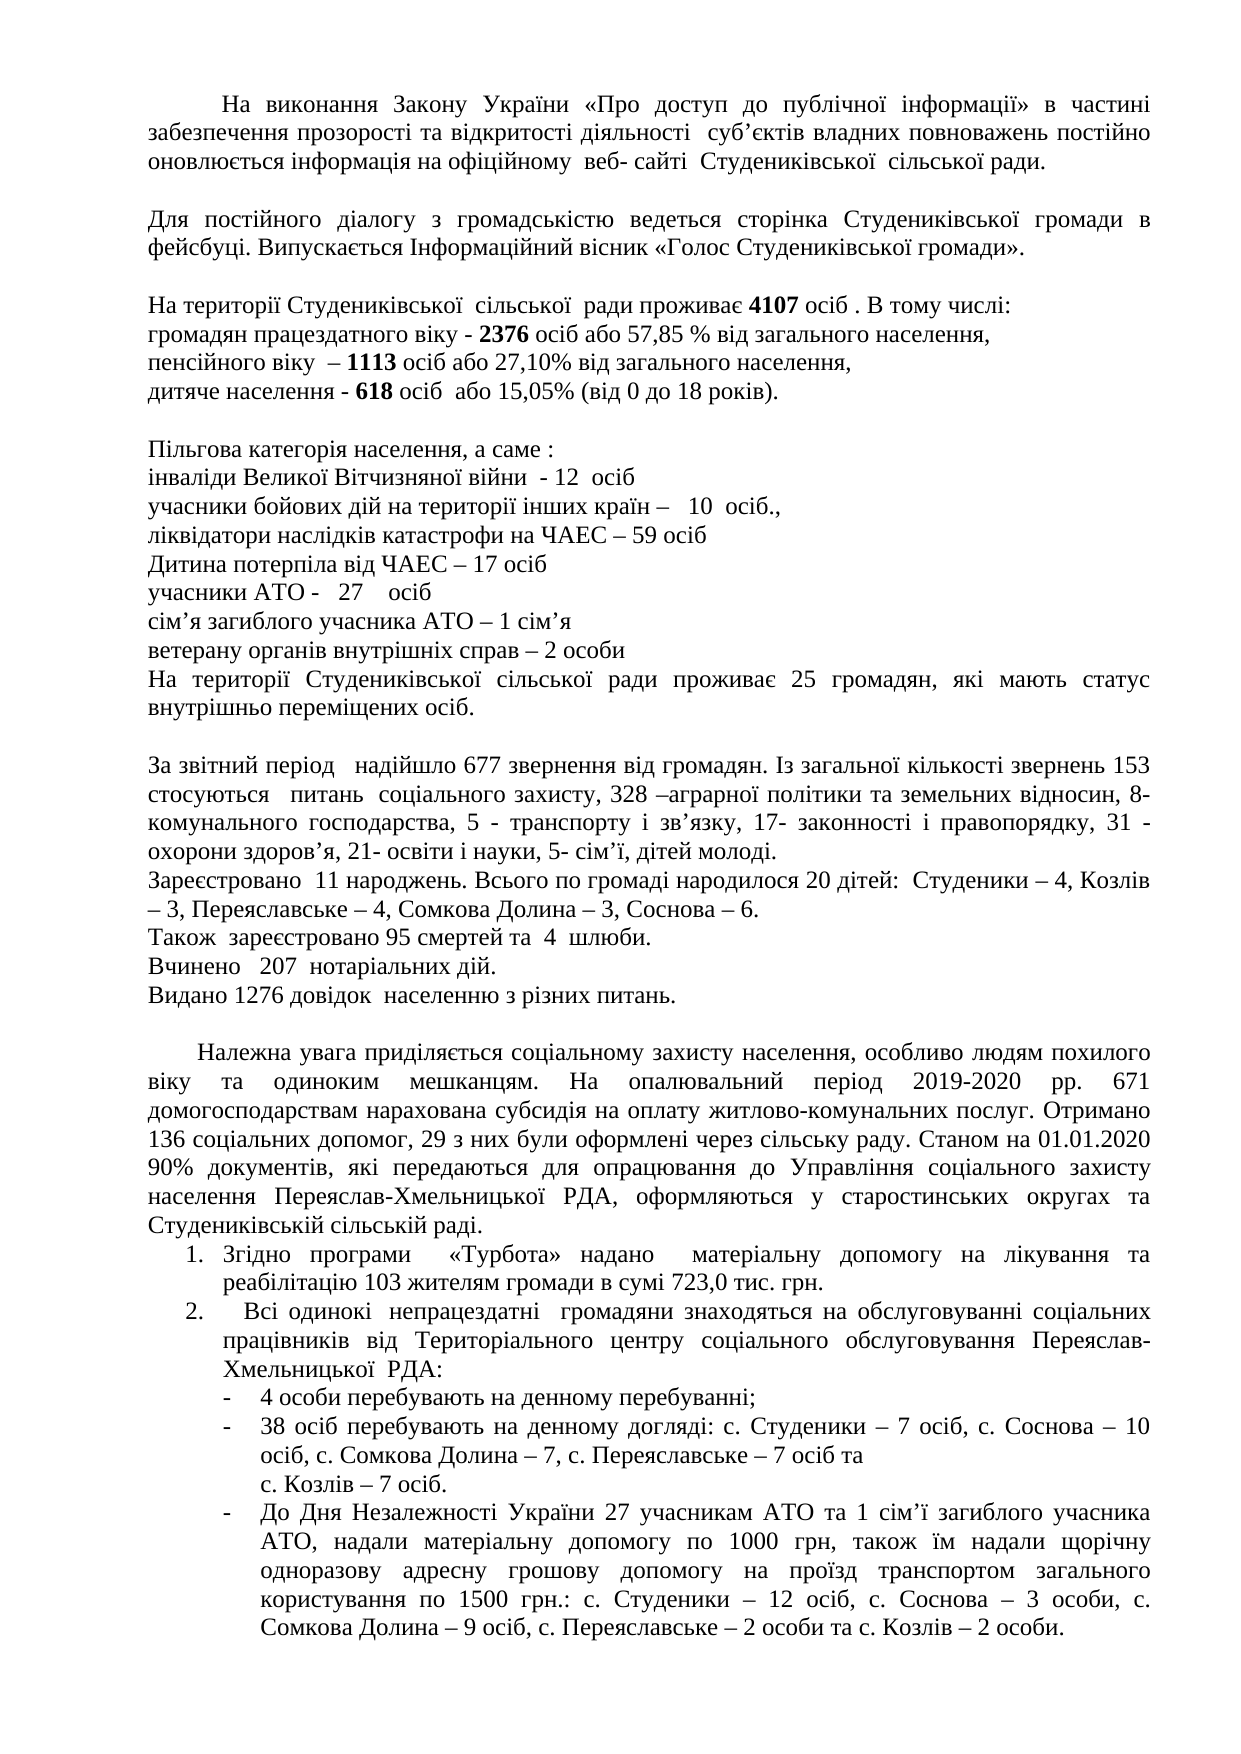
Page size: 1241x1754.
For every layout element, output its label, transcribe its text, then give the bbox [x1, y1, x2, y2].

text громадян працездатного віку - 2376 осіб або 57,85 % від загального населення, [148, 319, 1152, 347]
text Видано 1276 довідок населенню з різних питань. [148, 980, 1152, 1009]
list Згідно програми «Турбота» надано матеріальну допомогу на лікування та реабілітацію 103 жителям громади в сумі 723,0 тис. грн. [185, 1239, 1152, 1296]
text ліквідатори наслідків катастрофи на ЧАЕС – 59 осіб [148, 520, 1152, 549]
text Для постійного діалогу з громадськістю ведеться сторінка Студениківської громади в фейсбуці. Випускається Інформаційний вісник «Голос Студениківської громади». [148, 204, 1152, 261]
text Вчинено 207 нотаріальних дій. [148, 951, 1152, 980]
text дитяче населення - 618 осіб або 15,05% (від 0 до 18 років). [148, 376, 1152, 405]
text Належна увага приділяється соціальному захисту населення, особливо людям похилого віку та одиноким мешканцям. На опалювальний період 2019-2020 рр. 671 домогосподарствам нарахована субсидія на оплату житлово-комунальних послуг. Отримано 136 соціальних допомог, 29 з них були оформлені через сільську раду. Станом на 01.01.2020 90% документів, які передаються для опрацювання до Управління соціального захисту населення Переяслав-Хмельницької РДА, оформляються у старостинських округах та Студениківській сільській раді. [148, 1037, 1152, 1239]
text Пільгова категорія населення, а саме : [148, 434, 1152, 462]
text Також зареєстровано 95 смертей та 4 шлюби. [148, 922, 1152, 951]
text На виконання Закону України «Про доступ до публічної інформації» в частині забезпечення прозорості та відкритості діяльності суб’єктів владних повноважень постійно оновлюється інформація на офіційному веб- сайті Студениківської сільської ради. [148, 89, 1152, 175]
text с. Козлів – 7 осіб. [260, 1469, 1152, 1497]
text учасники бойових дій на території інших країн – 10 осіб., [148, 491, 1152, 520]
list До Дня Незалежності України 27 учасникам АТО та 1 сім’ї загиблого учасника АТО, надали матеріальну допомогу по 1000 грн, також їм надали щорічну одноразову адресну грошову допомогу на проїзд транспортом загального користування по 1500 грн.: с. Студеники – 12 осіб, с. Соснова – 3 особи, с. Сомкова Долина – 9 осіб, с. Переяславське – 2 особи та с. Козлів – 2 особи. [223, 1497, 1152, 1641]
text За звітний період надійшло 677 звернення від громадян. Із загальної кількості звернень 153 стосуються питань соціального захисту, 328 –аграрної політики та земельних відносин, 8- комунального господарства, 5 - транспорту і зв’язку, 17- законності і правопорядку, 31 - охорони здоров’я, 21- освіти і науки, 5- сім’ї, дітей молоді. [148, 750, 1152, 865]
text ветерану органів внутрішніх справ – 2 особи [148, 635, 1152, 664]
text інваліди Великої Вітчизняної війни - 12 осіб [148, 462, 1152, 491]
text сім’я загиблого учасника АТО – 1 сім’я [148, 606, 1152, 635]
list Всі одинокі непрацездатні громадяни знаходяться на обслуговуванні соціальних працівників від Територіального центру соціального обслуговування Переяслав-Хмельницької РДА: [185, 1296, 1152, 1382]
list 38 осіб перебувають на денному догляді: с. Студеники – 7 осіб, с. Соснова – 10 осіб, с. Сомкова Долина – 7, с. Переяславське – 7 осіб та [223, 1411, 1152, 1469]
text пенсійного віку – 1113 осіб або 27,10% від загального населення, [148, 347, 1152, 376]
text Зареєстровано 11 народжень. Всього по громаді народилося 20 дітей: Студеники – 4, Козлів – 3, Переяславське – 4, Сомкова Долина – 3, Соснова – 6. [148, 865, 1152, 922]
text учасники АТО - 27 осіб [148, 577, 1152, 606]
text На території Студениківської сільської ради проживає 25 громадян, які мають статус внутрішньо переміщених осіб. [148, 692, 1152, 721]
text Дитина потерпіла від ЧАЕС – 17 осіб [148, 549, 1152, 577]
text На території Студениківської сільської ради проживає 4107 осіб . В тому числі: [148, 290, 1152, 319]
list 4 особи перебувають на денному перебуванні; [223, 1382, 1152, 1411]
